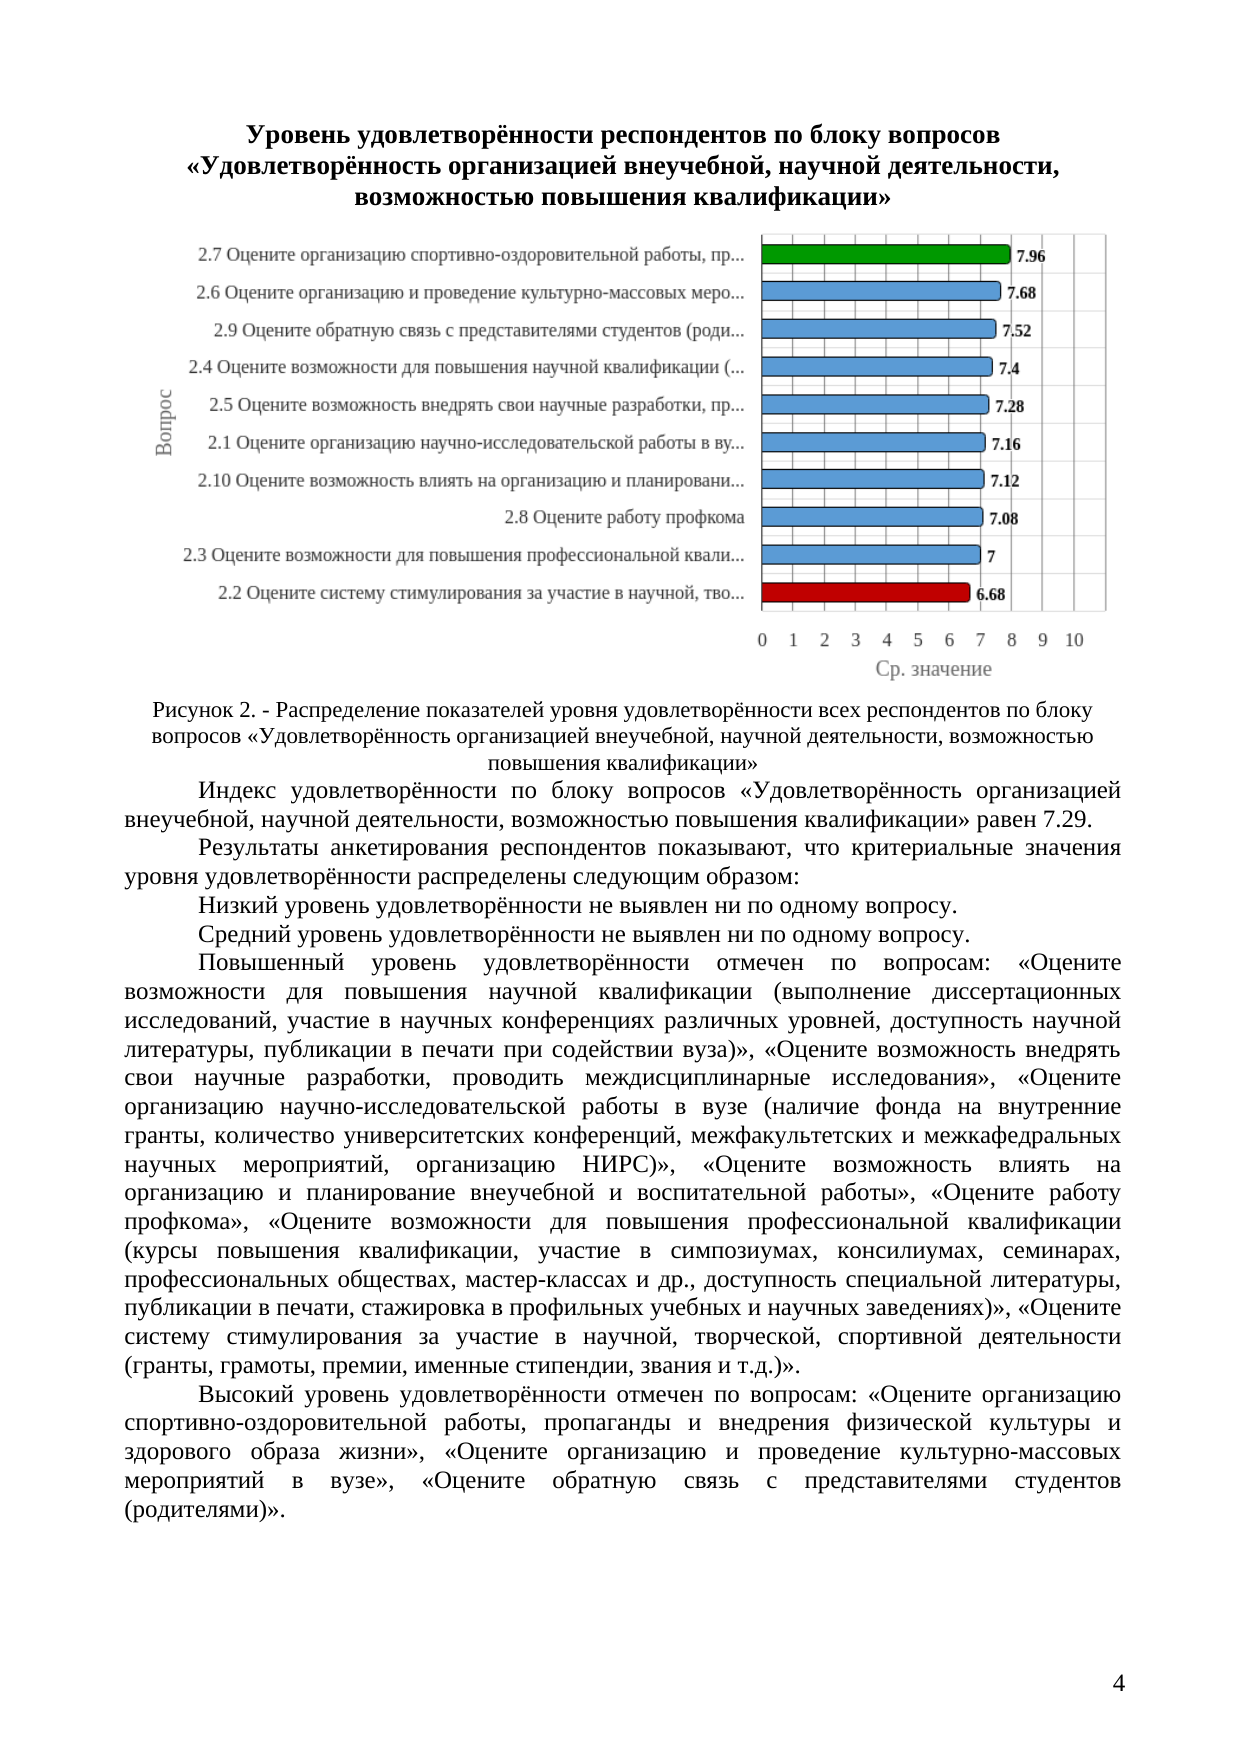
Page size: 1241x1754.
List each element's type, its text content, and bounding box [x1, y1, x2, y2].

picture [124, 224, 1129, 696]
text Средний уровень удовлетворённости не выявлен ни по одному вопросу. [124, 919, 1122, 947]
text Повышенный уровень удовлетворённости отмечен по вопросам: «Оцените возможности для повышения научной квалификации (выполнение диссертационных исследований, участие в научных конференциях различных уровней, доступность научной литературы, публикации в печати при содействии вуза)», «Оцените возможность внедрять свои научные разработки, проводить междисциплинарные исследования», «Оцените организацию научно-исследовательской работы в вузе (наличие фонда на внутренние гранты, количество университетских конференций, межфакультетских и межкафедральных научных мероприятий, организацию НИРС)», «Оцените возможность влиять на организацию и планирование внеучебной и воспитательной работы», «Оцените работу профкома», «Оцените возможности для повышения профессиональной квалификации (курсы повышения квалификации, участие в симпозиумах, консилиумах, семинарах, профессиональных обществах, мастер-классах и др., доступность специальной литературы, публикации в печати, стажировка в профильных учебных и научных заведениях)», «Оцените систему стимулирования за участие в научной, творческой, спортивной деятельности (гранты, грамоты, премии, именные стипендии, звания и т.д.)». [124, 947, 1122, 1379]
text Низкий уровень удовлетворённости не выявлен ни по одному вопросу. [124, 890, 1122, 919]
text Рисунок 2. - Распределение показателей уровня удовлетворённости всех респондентов по блоку вопросов «Удовлетворённость организацией внеучебной, научной деятельности, возможностью повышения квалификации» [124, 696, 1122, 775]
text Индекс удовлетворённости по блоку вопросов «Удовлетворённость организацией внеучебной, научной деятельности, возможностью повышения квалификации» равен 7.29. [124, 775, 1122, 832]
subtitle Уровень удовлетворённости респондентов по блоку вопросов «Удовлетворённость организацией внеучебной, научной деятельности, возможностью повышения квалификации» [124, 118, 1122, 212]
text Результаты анкетирования респондентов показывают, что критериальные значения уровня удовлетворённости распределены следующим образом: [124, 832, 1122, 890]
text Высокий уровень удовлетворённости отмечен по вопросам: «Оцените организацию спортивно-оздоровительной работы, пропаганды и внедрения физической культуры и здорового образа жизни», «Оцените организацию и проведение культурно-массовых мероприятий в вузе», «Оцените обратную связь с представителями студентов (родителями)». [124, 1379, 1122, 1522]
